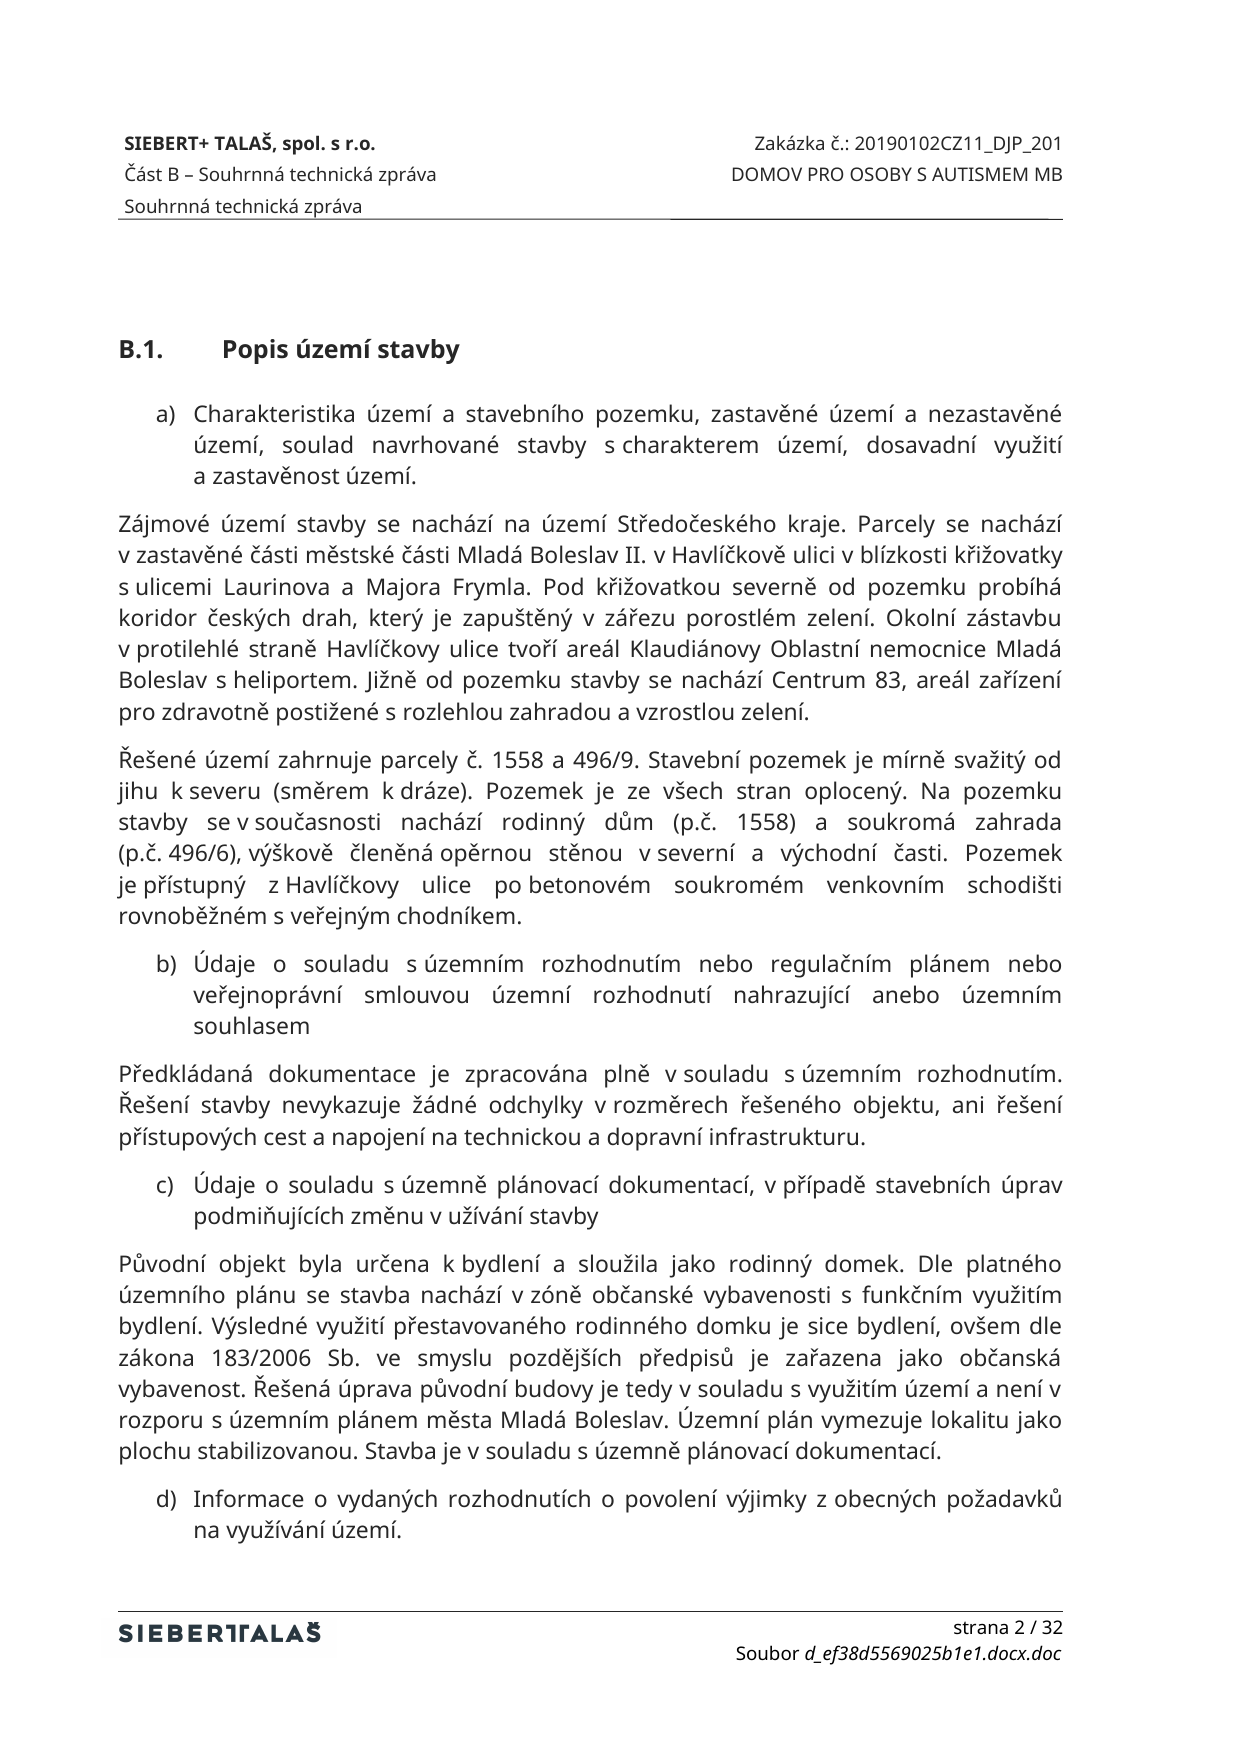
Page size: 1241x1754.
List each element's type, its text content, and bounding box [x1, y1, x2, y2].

text Informace o vydaných rozhodnutích o povolení výjimky z obecných požadavků na využívání území. [156, 1483, 1063, 1546]
text Původní objekt byla určena k bydlení a sloužila jako rodinný domek. Dle platného územního plánu se stavba nachází v zóně občanské vybavenosti s funkčním využitím bydlení. Výsledné využití přestavovaného rodinného domku je sice bydlení, ovšem dle zákona 183/2006 Sb. ve smyslu pozdějších předpisů je zařazena jako občanská vybavenost. Řešená úprava původní budovy je tedy v souladu s využitím území a není v rozporu s územním plánem města Mladá Boleslav. Územní plán vymezuje lokalitu jako plochu stabilizovanou. Stavba je v souladu s územně plánovací dokumentací. [118, 1248, 1063, 1467]
text Zájmové území stavby se nachází na území Středočeského kraje. Parcely se nachází v zastavěné části městské části Mladá Boleslav II. v Havlíčkově ulici v blízkosti křižovatky s ulicemi Laurinova a Majora Frymla. Pod křižovatkou severně od pozemku probíhá koridor českých drah, který je zapuštěný v zářezu porostlém zelení. Okolní zástavbu v protilehlé straně Havlíčkovy ulice tvoří areál Klaudiánovy Oblastní nemocnice Mladá Boleslav s heliportem. Jižně od pozemku stavby se nachází Centrum 83, areál zařízení pro zdravotně postižené s rozlehlou zahradou a vzrostlou zelení. [118, 508, 1063, 727]
picture [101, 1618, 338, 1658]
text Předkládaná dokumentace je zpracována plně v souladu s územním rozhodnutím. Řešení stavby nevykazuje žádné odchylky v rozměrech řešeného objektu, ani řešení přístupových cest a napojení na technickou a dopravní infrastrukturu. [118, 1058, 1063, 1152]
text Údaje o souladu s územním rozhodnutím nebo regulačním plánem nebo veřejnoprávní smlouvou územní rozhodnutí nahrazující anebo územním souhlasem [156, 948, 1063, 1042]
text Popis území stavby [118, 332, 1063, 366]
text Řešené území zahrnuje parcely č. 1558 a 496/9. Stavební pozemek je mírně svažitý od jihu k severu (směrem k dráze). Pozemek je ze všech stran oplocený. Na pozemku stavby se v současnosti nachází rodinný dům (p.č. 1558) a soukromá zahrada (p.č. 496/6), výškově členěná opěrnou stěnou v severní a východní časti. Pozemek je přístupný z Havlíčkovy ulice po betonovém soukromém venkovním schodišti rovnoběžném s veřejným chodníkem. [118, 744, 1063, 931]
text Charakteristika území a stavebního pozemku, zastavěné území a nezastavěné území, soulad navrhované stavby s charakterem území, dosavadní využití a zastavěnost území. [156, 398, 1063, 492]
text Údaje o souladu s územně plánovací dokumentací, v případě stavebních úprav podmiňujících změnu v užívání stavby [156, 1169, 1063, 1231]
